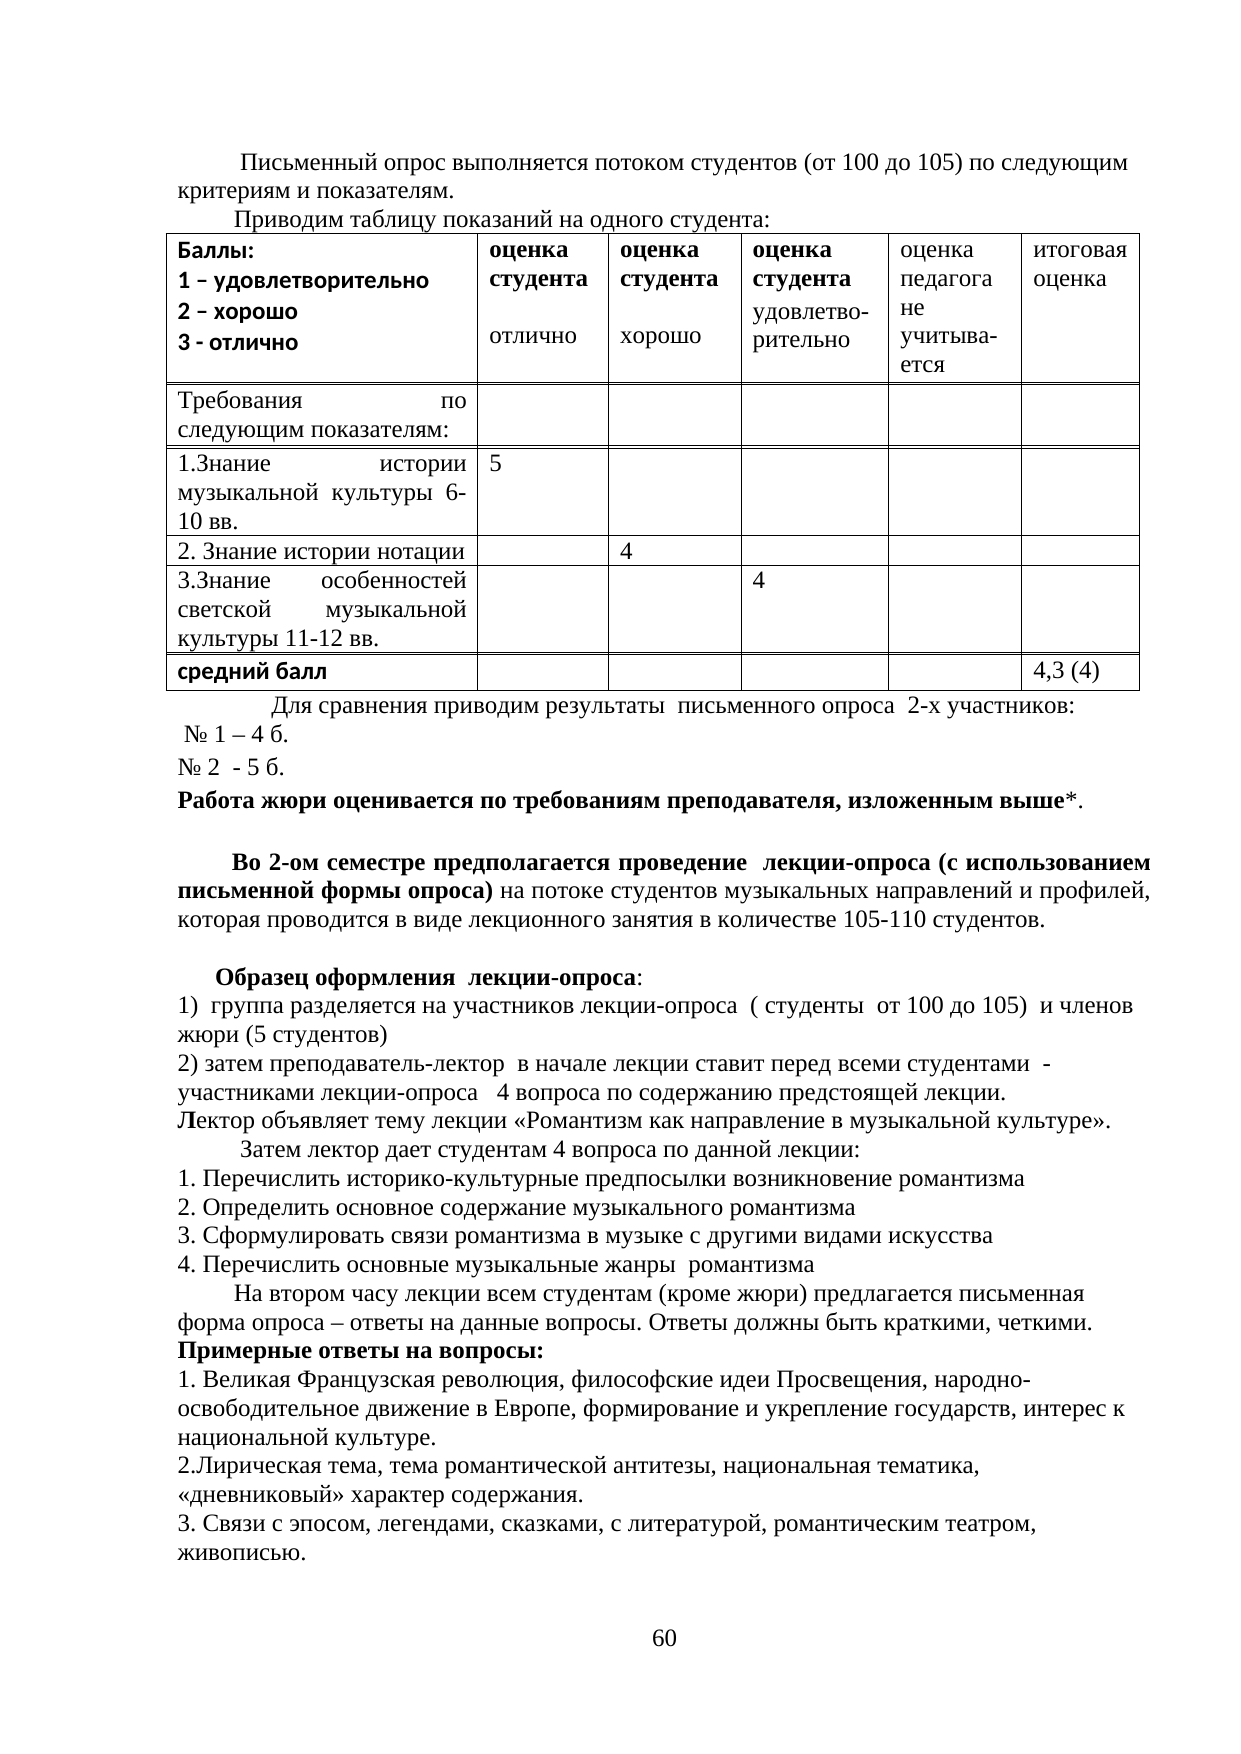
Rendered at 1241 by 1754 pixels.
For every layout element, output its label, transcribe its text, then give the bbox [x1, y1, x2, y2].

text Работа жюри оценивается по требованиям преподавателя, изложенным выше*. [177, 785, 1152, 814]
table_cell [478, 536, 608, 564]
text 2.Лирическая тема, тема романтической антитезы, национальная тематика, «дневниковый» характер содержания. [177, 1451, 1152, 1508]
table_cell [1022, 566, 1139, 652]
table_cell [609, 655, 741, 689]
table_cell [609, 449, 741, 535]
text 2) затем преподаватель-лектор в начале лекции ставит перед всеми студентами - участниками лекции-опроса 4 вопроса по содержанию предстоящей лекции. [177, 1048, 1152, 1106]
table_cell [478, 566, 608, 652]
table_cell [742, 449, 888, 535]
text 1) группа разделяется на участников лекции-опроса ( студенты от 100 до 105) и членов жюри (5 студентов) [177, 991, 1152, 1048]
text Образец оформления лекции-опроса: [177, 962, 1152, 991]
table_cell [478, 655, 608, 689]
text № 1 – 4 б. [177, 719, 1152, 748]
text 1. Перечислить историко-культурные предпосылки возникновение романтизма [177, 1163, 1152, 1192]
text На втором часу лекции всем студентам (кроме жюри) предлагается письменная форма опроса – ответы на данные вопросы. Ответы должны быть краткими, четкими. [177, 1278, 1152, 1336]
table_cell [609, 385, 741, 445]
table_header итоговая оценка [1022, 234, 1139, 382]
table_cell [889, 566, 1021, 652]
text Для сравнения приводим результаты письменного опроса 2-х участников: [177, 691, 1152, 719]
table_cell [742, 536, 888, 564]
table_cell [889, 655, 1021, 689]
table_header оценка студента отлично [478, 234, 608, 382]
table_cell средний балл [167, 655, 477, 689]
table_header оценка студента удовлетво-рительно [742, 234, 888, 382]
text 4. Перечислить основные музыкальные жанры романтизма [177, 1249, 1152, 1278]
text Лектор объявляет тему лекции «Романтизм как направление в музыкальной культуре». [177, 1106, 1152, 1134]
text Примерные ответы на вопросы: [177, 1336, 1152, 1364]
table_cell [889, 536, 1021, 564]
text 3. Сформулировать связи романтизма в музыке с другими видами искусства [177, 1221, 1152, 1249]
table_cell [609, 566, 741, 652]
table_header оценка студента хорошо [609, 234, 741, 382]
text Во 2-ом семестре предполагается проведение лекции-опроса (с использованием письменной формы опроса) на потоке студентов музыкальных направлений и профилей, которая проводится в виде лекционного занятия в количестве 105-110 студентов. [177, 847, 1152, 933]
table_cell 5 [478, 449, 608, 535]
table_cell 3.Знание особенностей светской музыкальной культуры 11-12 вв. [167, 566, 477, 652]
table_header Баллы: 1 – удовлетворительно 2 – хорошо 3 - отлично [167, 234, 477, 382]
text 1. Великая Французская революция, философские идеи Просвещения, народно-освободительное движение в Европе, формирование и укрепление государств, интерес к национальной культуре. [177, 1364, 1152, 1451]
text Письменный опрос выполняется потоком студентов (от 100 до 105) по следующим критериям и показателям. [177, 147, 1152, 204]
table_cell [889, 385, 1021, 445]
table_cell [889, 449, 1021, 535]
table_cell 1.Знание истории музыкальной культуры 6-10 вв. [167, 449, 477, 535]
table_cell 2. Знание истории нотации [167, 536, 477, 564]
text Затем лектор дает студентам 4 вопроса по данной лекции: [177, 1134, 1152, 1163]
text 2. Определить основное содержание музыкального романтизма [177, 1192, 1152, 1221]
table_cell [1022, 536, 1139, 564]
text Приводим таблицу показаний на одного студента: [177, 204, 1152, 233]
table_cell Требования по следующим показателям: [167, 385, 477, 445]
table_header оценка педагога не учитыва-ется [889, 234, 1021, 382]
table_cell [1022, 449, 1139, 535]
text № 2 - 5 б. [177, 752, 1152, 781]
table_cell 4,3 (4) [1022, 655, 1139, 689]
table_cell [1022, 385, 1139, 445]
table_cell 4 [609, 536, 741, 564]
text 3. Связи с эпосом, легендами, сказками, с литературой, романтическим театром, живописью. [177, 1508, 1152, 1566]
table_cell [478, 385, 608, 445]
table_cell [742, 385, 888, 445]
table_cell 4 [742, 566, 888, 652]
table_cell [742, 655, 888, 689]
